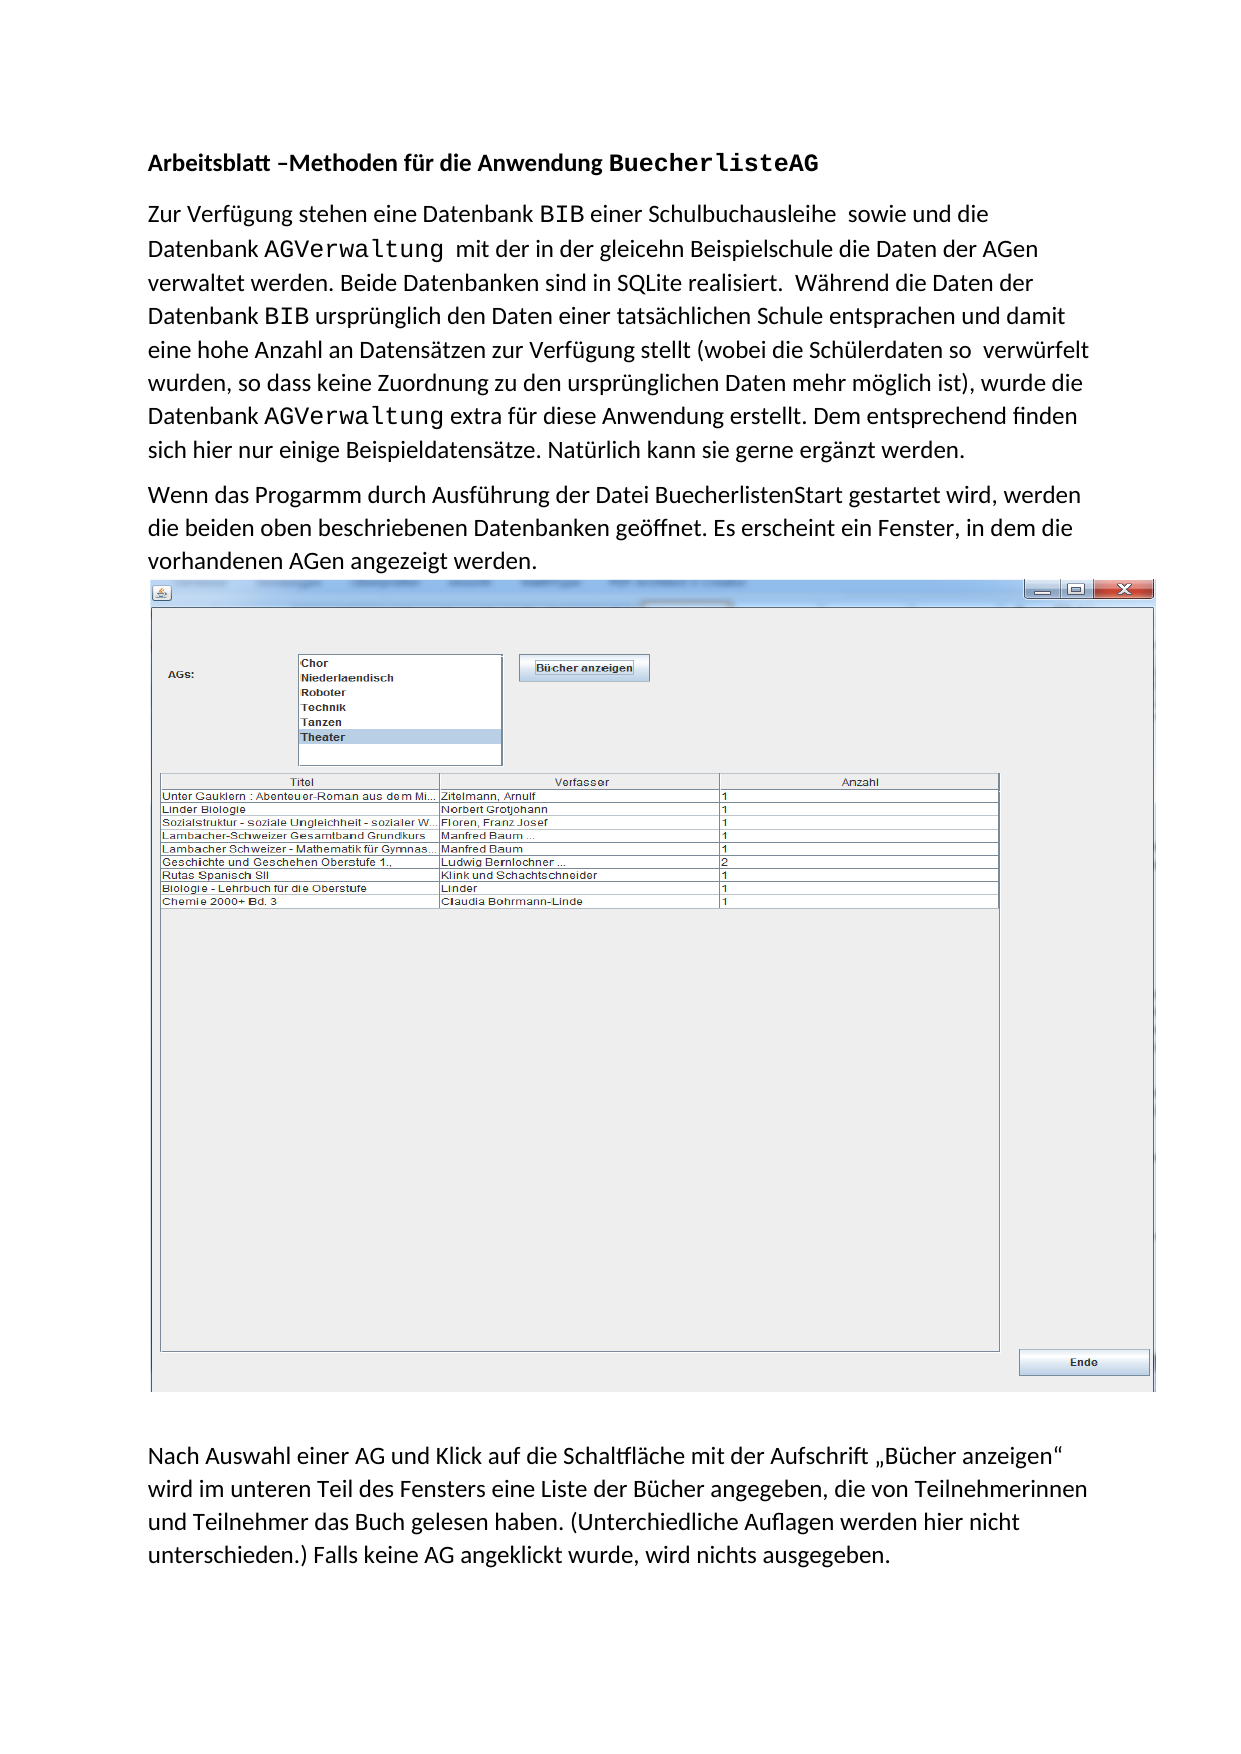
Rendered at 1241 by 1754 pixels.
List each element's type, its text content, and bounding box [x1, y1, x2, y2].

text Arbeitsblatt –Methoden für die Anwendung BuecherlisteAG [148, 148, 1093, 179]
text Zur Verfügung stehen eine Datenbank BIB einer Schulbuchausleihe sowie und die Datenbank AGVerwaltung mit der in der gleicehn Beispielschule die Daten der AGen verwaltet werden. Beide Datenbanken sind in SQLite realisiert. Während die Daten der Datenbank BIB ursprünglich den Daten einer tatsächlichen Schule entsprachen und damit eine hohe Anzahl an Datensätzen zur Verfügung stellt (wobei die Schülerdaten so verwürfelt wurden, so dass keine Zuordnung zu den ursprünglichen Daten mehr möglich ist), wurde die Datenbank AGVerwaltung extra für diese Anwendung erstellt. Dem entsprechend finden sich hier nur einige Beispieldatensätze. Natürlich kann sie gerne ergänzt werden. [148, 198, 1093, 464]
text Wenn das Progarmm durch Ausführung der Datei BuecherlistenStart gestartet wird, werden die beiden oben beschriebenen Datenbanken geöffnet. Es erscheint ein Fenster, in dem die vorhandenen AGen angezeigt werden. [148, 479, 1093, 576]
picture [150, 579, 1155, 1392]
